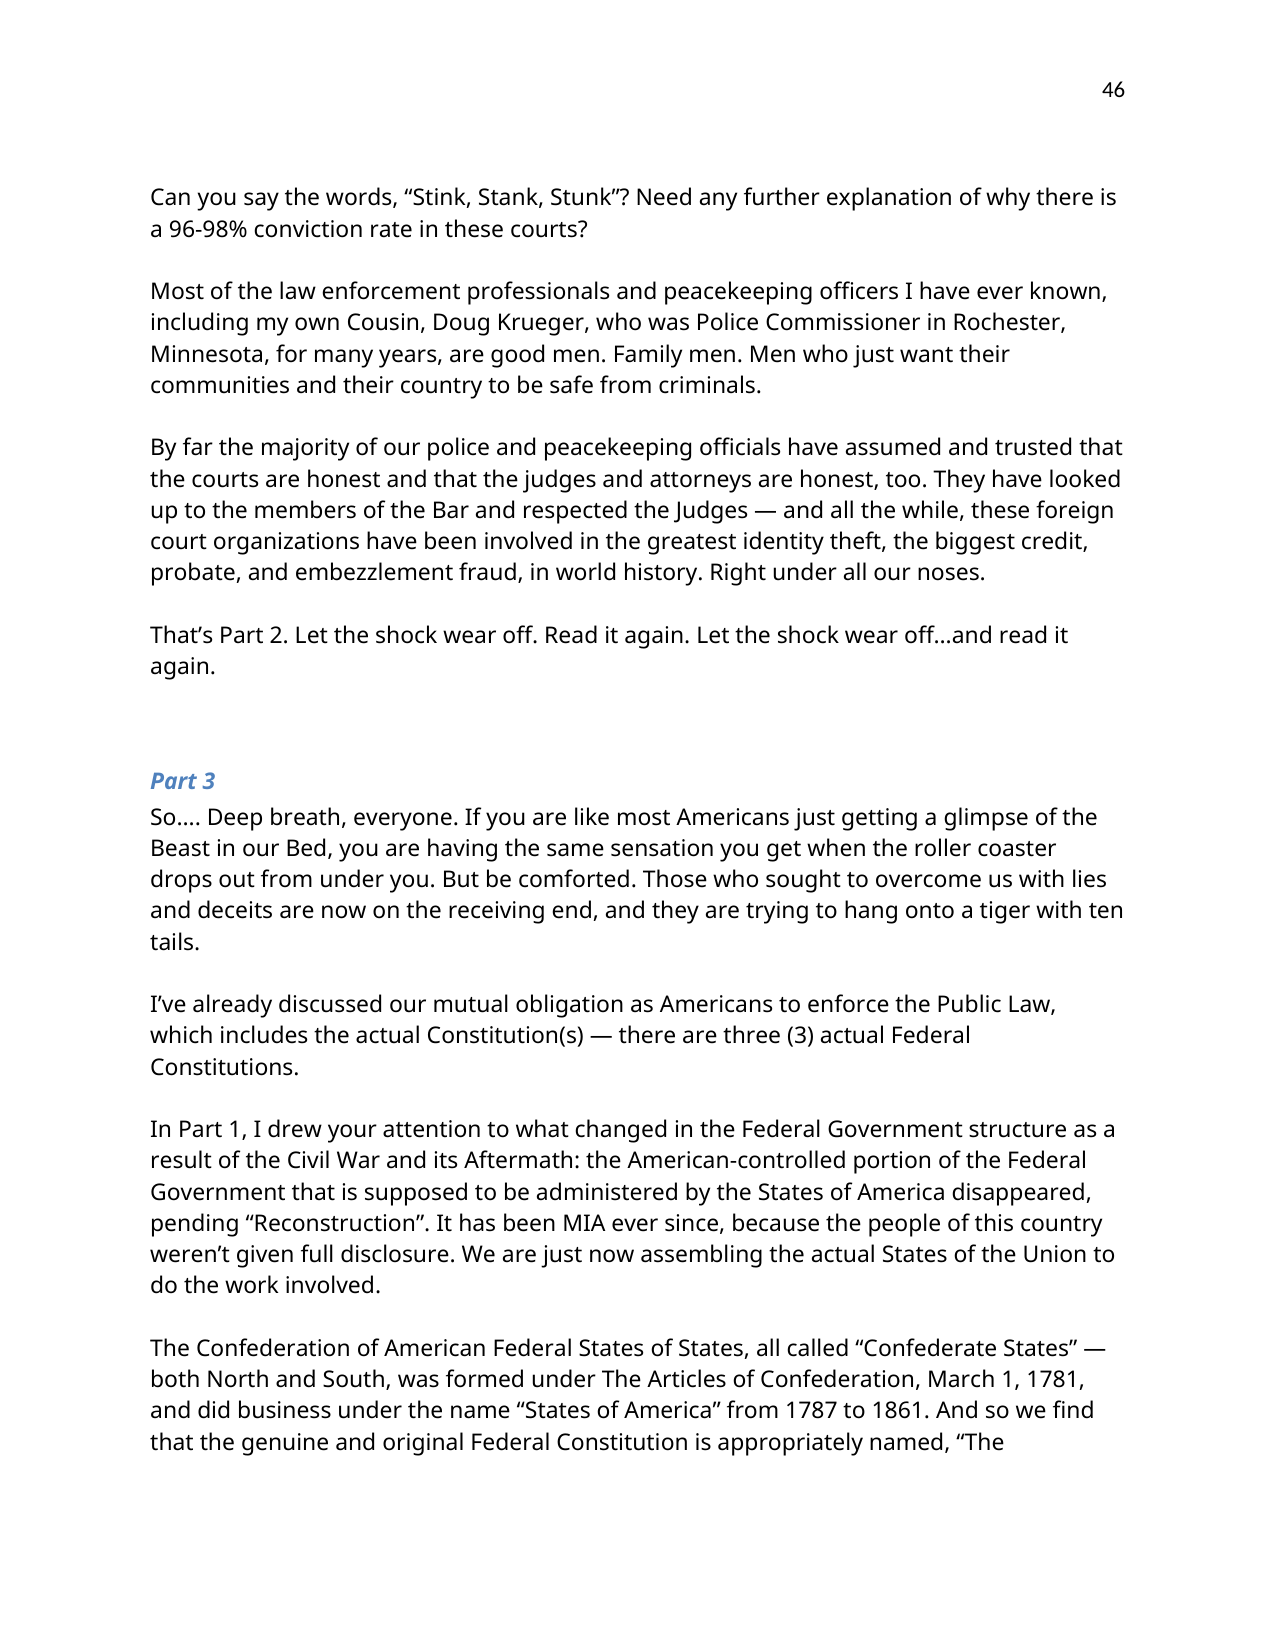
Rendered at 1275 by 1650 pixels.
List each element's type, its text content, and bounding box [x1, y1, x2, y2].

text So…. Deep breath, everyone. If you are like most Americans just getting a glimpse of the Beast in our Bed, you are having the same sensation you get when the roller coaster drops out from under you. But be comforted. Those who sought to overcome us with lies and deceits are now on the receiving end, and they are trying to hang onto a tiger with ten tails. [150, 801, 1125, 957]
text Can you say the words, “Stink, Stank, Stunk”? Need any further explanation of why there is a 96-98% conviction rate in these courts? [150, 181, 1125, 244]
text By far the majority of our police and peacekeeping officials have assumed and trusted that the courts are honest and that the judges and attorneys are honest, too. They have looked up to the members of the Bar and respected the Judges — and all the while, these foreign court organizations have been involved in the greatest identity theft, the biggest credit, probate, and embezzlement fraud, in world history. Right under all our noses. [150, 431, 1125, 587]
text In Part 1, I drew your attention to what changed in the Federal Government structure as a result of the Civil War and its Aftermath: the American-controlled portion of the Federal Government that is supposed to be administered by the States of America disappeared, pending “Reconstruction”. It has been MIA ever since, because the people of this country weren’t given full disclosure. We are just now assembling the actual States of the Union to do the work involved. [150, 1113, 1125, 1301]
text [150, 1332, 1125, 1457]
text Most of the law enforcement professionals and peacekeeping officers I have ever known, including my own Cousin, Doug Krueger, who was Police Commissioner in Rochester, Minnesota, for many years, are good men. Family men. Men who just want their communities and their country to be safe from criminals. [150, 275, 1125, 400]
text That’s Part 2. Let the shock wear off. Read it again. Let the shock wear off…and read it again. [150, 619, 1125, 681]
subtitle Part 3 [150, 764, 1125, 796]
text I’ve already discussed our mutual obligation as Americans to enforce the Public Law, which includes the actual Constitution(s) — there are three (3) actual Federal Constitutions. [150, 988, 1125, 1082]
